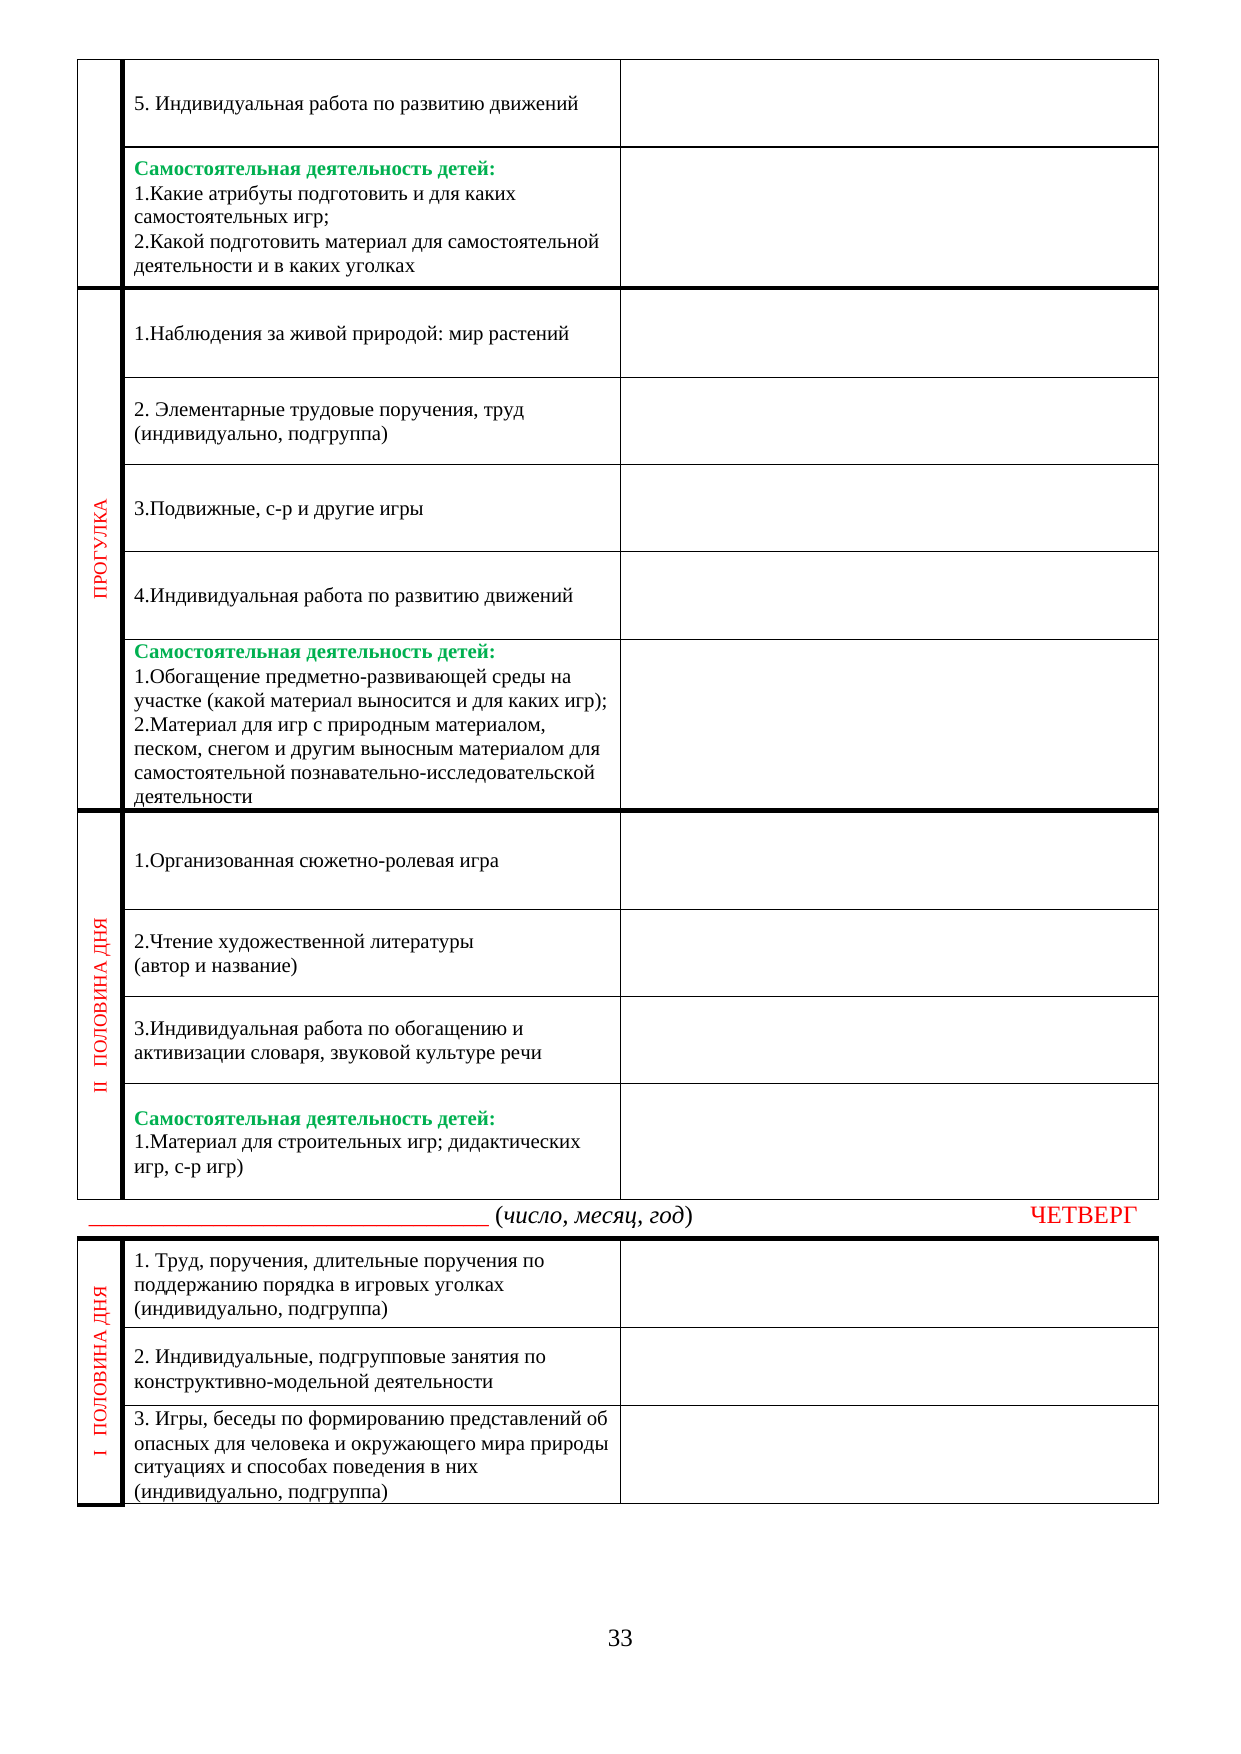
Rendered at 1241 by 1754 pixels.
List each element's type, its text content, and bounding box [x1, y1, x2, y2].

table_cell [621, 60, 1158, 146]
table_cell [621, 465, 1158, 551]
table_cell [621, 552, 1158, 638]
table_header [621, 1241, 1158, 1327]
table_cell [621, 1406, 1158, 1503]
table_cell [621, 640, 1158, 808]
table_cell 3.Подвижные, с-р и другие игры [125, 465, 620, 551]
table_cell [621, 997, 1158, 1083]
table_cell Самостоятельная деятельность детей: 1.Материал для строительных игр; дидактических игр, с-р игр) [125, 1084, 620, 1199]
table_cell II ПОЛОВИНА ДНЯ [78, 813, 120, 1199]
table_cell 1.Организованная сюжетно-ролевая игра [125, 813, 620, 908]
table_cell [621, 148, 1158, 286]
table_cell Самостоятельная деятельность детей: 1.Какие атрибуты подготовить и для каких самостоятельных игр; 2.Какой подготовить материал для самостоятельной деятельности и в каких уголках [125, 148, 620, 286]
text ________________________________ (число, месяц, год) ЧЕТВЕРГ [89, 1200, 1152, 1229]
table_cell 3. Игры, беседы по формированию представлений об опасных для человека и окружающего мира природы ситуациях и способах поведения в них (индивидуально, подгруппа) [125, 1406, 620, 1503]
table_header 1. Труд, поручения, длительные поручения по поддержанию порядка в игровых уголках (индивидуально, подгруппа) [125, 1241, 620, 1327]
table_cell 5. Индивидуальная работа по развитию движений [125, 60, 620, 146]
table_cell [621, 378, 1158, 464]
table_cell 3.Индивидуальная работа по обогащению и активизации словаря, звуковой культуре речи [125, 997, 620, 1083]
table_cell 2. Элементарные трудовые поручения, труд (индивидуально, подгруппа) [125, 378, 620, 464]
table_cell [621, 910, 1158, 996]
table_cell 1.Наблюдения за живой природой: мир растений [125, 290, 620, 377]
table_cell [621, 813, 1158, 908]
table_header I ПОЛОВИНА ДНЯ [78, 1241, 120, 1503]
table_cell [621, 290, 1158, 377]
table_cell [621, 1084, 1158, 1199]
table_cell 4.Индивидуальная работа по развитию движений [125, 552, 620, 638]
table_cell 2. Индивидуальные, подгрупповые занятия по конструктивно-модельной деятельности [125, 1328, 620, 1405]
table_cell ПРОГУЛКА [78, 290, 120, 808]
table_cell Самостоятельная деятельность детей: 1.Обогащение предметно-развивающей среды на участке (какой материал выносится и для каких игр); 2.Материал для игр с природным материалом, песком, снегом и другим выносным материалом для самостоятельной познавательно-исследовательской деятельности [125, 640, 620, 808]
table_cell [621, 1328, 1158, 1405]
table_cell 2.Чтение художественной литературы (автор и название) [125, 910, 620, 996]
